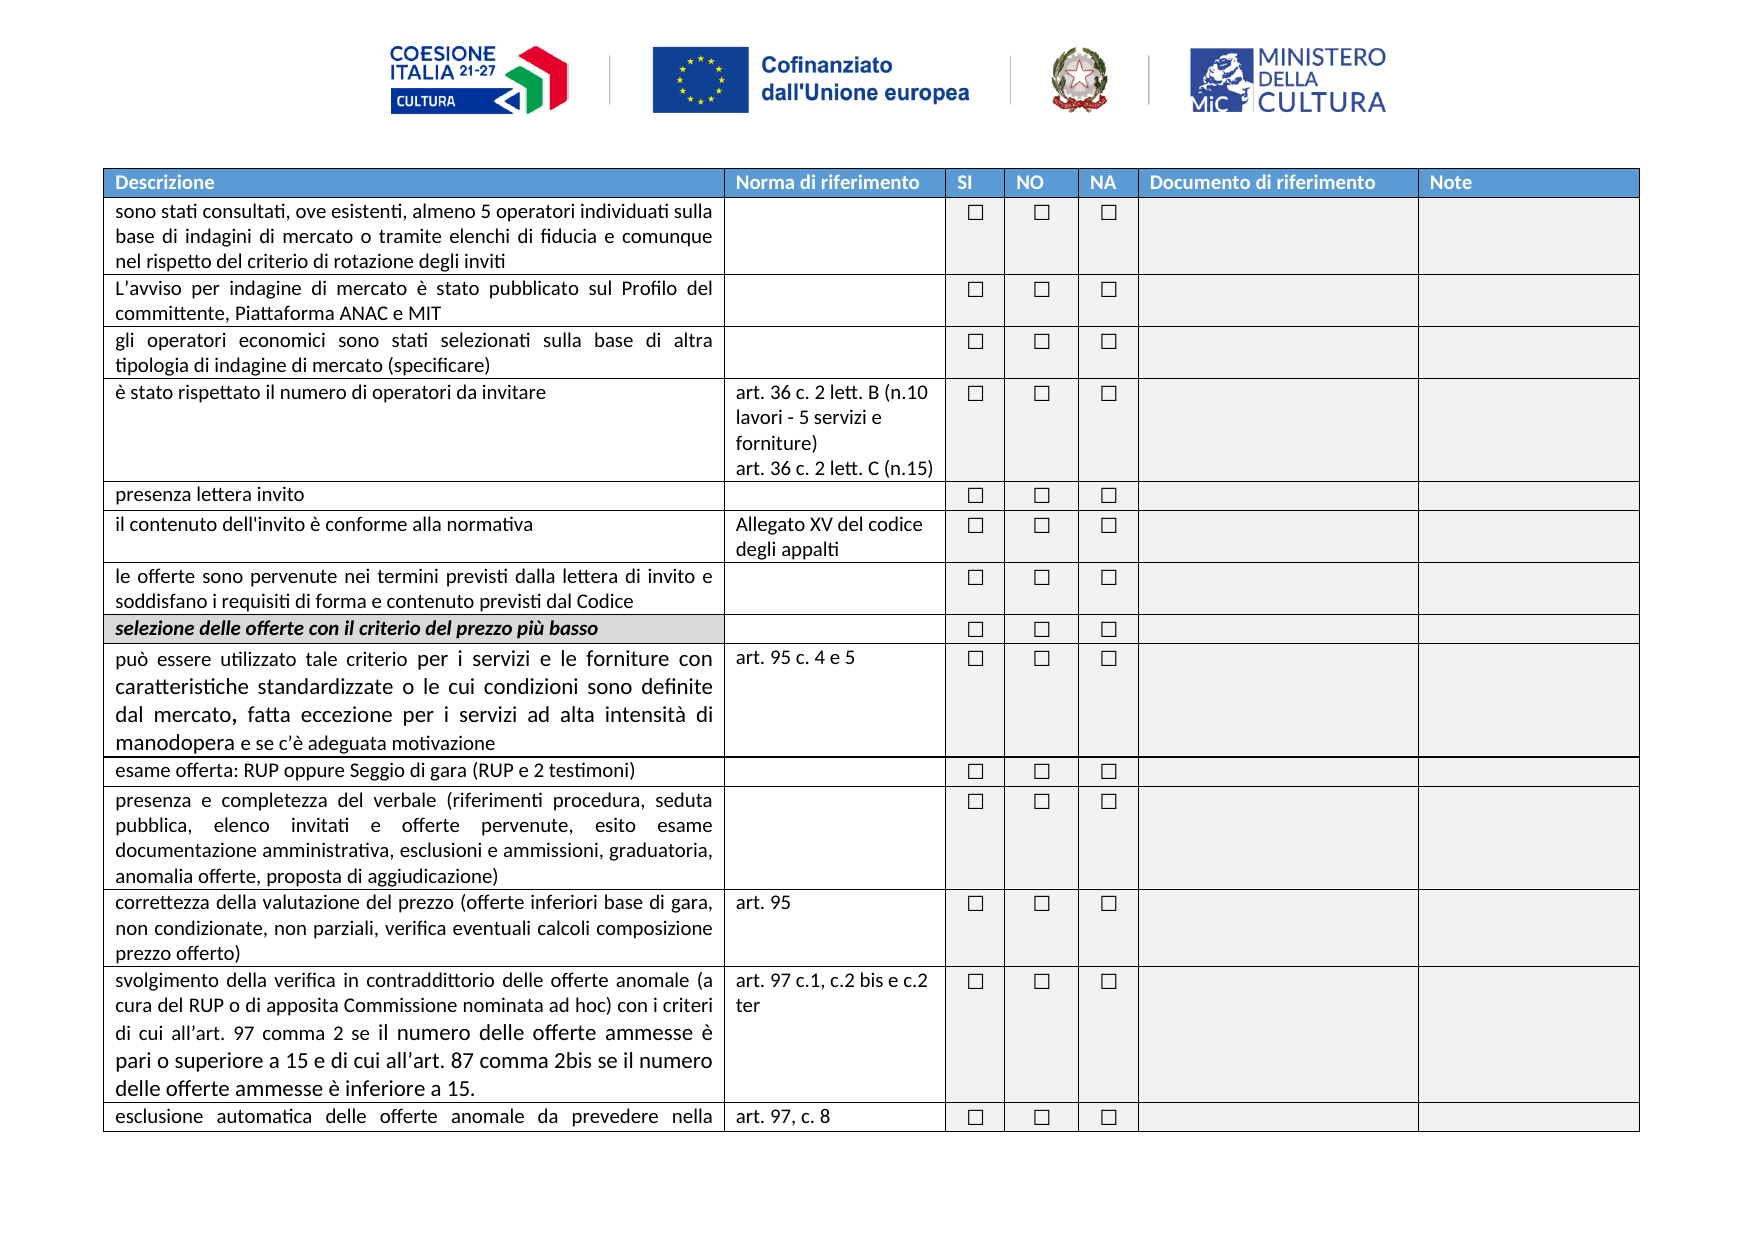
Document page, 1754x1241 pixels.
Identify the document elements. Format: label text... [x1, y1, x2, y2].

table_cell [725, 482, 945, 510]
table_cell [1005, 563, 1078, 614]
table_cell [1005, 758, 1078, 786]
table_cell [1139, 1103, 1418, 1131]
picture [355, 29, 1421, 134]
table_cell [1419, 758, 1639, 786]
table_cell svolgimento della verifica in contraddittorio delle offerte anomale (a cura del RUP o di apposita Commissione nominata ad hoc) con i criteri di cui all’art. 97 comma 2 se il numero delle offerte ammesse è pari o superiore a 15 e di cui all’art. 87 comma 2bis se il numero delle offerte ammesse è inferiore a 15. [104, 967, 724, 1102]
table_cell sono stati consultati, ove esistenti, almeno 5 operatori individuati sulla base di indagini di mercato o tramite elenchi di fiducia e comunque nel rispetto del criterio di rotazione degli inviti [104, 198, 724, 274]
table_cell [1005, 615, 1078, 643]
table_header SI [946, 169, 1004, 197]
table_cell [1005, 967, 1078, 1102]
table_cell [1419, 198, 1639, 274]
table_header NO [1005, 169, 1078, 197]
table_cell [1139, 967, 1418, 1102]
table_cell [1079, 275, 1138, 326]
table_cell esame offerta: RUP oppure Seggio di gara (RUP e 2 testimoni) [104, 758, 724, 786]
table_cell [1419, 563, 1639, 614]
table_cell [1005, 644, 1078, 756]
table_cell [1005, 511, 1078, 562]
table_cell [1079, 563, 1138, 614]
table_header NA [1079, 169, 1138, 197]
table_cell presenza lettera invito [104, 482, 724, 510]
table_cell [725, 198, 945, 274]
table_cell [1005, 327, 1078, 378]
table_cell L’avviso per indagine di mercato è stato pubblicato sul Profilo del committente, Piattaforma ANAC e MIT [104, 275, 724, 326]
table_header Descrizione [104, 169, 724, 197]
table_cell [1005, 275, 1078, 326]
table_cell [725, 275, 945, 326]
table_cell è stato rispettato il numero di operatori da invitare [104, 379, 724, 481]
table_cell [1079, 198, 1138, 274]
table_cell [1079, 1103, 1138, 1131]
table_cell [1079, 758, 1138, 786]
table_cell [725, 563, 945, 614]
table_cell selezione delle offerte con il criterio del prezzo più basso [104, 615, 724, 643]
table_cell art. 97, c. 8 [725, 1103, 945, 1131]
table_header Documento di riferimento [1139, 169, 1418, 197]
table_cell [725, 615, 945, 643]
table_cell [725, 327, 945, 378]
table_header Norma di riferimento [725, 169, 945, 197]
table_cell [1139, 327, 1418, 378]
table_cell il contenuto dell'invito è conforme alla normativa [104, 511, 724, 562]
table_cell [725, 758, 945, 786]
table_cell art. 95 c. 4 e 5 [725, 644, 945, 756]
table_cell [1139, 379, 1418, 481]
table_cell [1419, 511, 1639, 562]
table_cell [1419, 644, 1639, 756]
table_cell [1079, 644, 1138, 756]
table_cell [1139, 644, 1418, 756]
table_cell art. 97 c.1, c.2 bis e c.2 ter [725, 967, 945, 1102]
table_cell [1005, 198, 1078, 274]
table_cell [1139, 482, 1418, 510]
table_cell art. 36 c. 2 lett. B (n.10 lavori - 5 servizi e forniture) art. 36 c. 2 lett. C (n.15) [725, 379, 945, 481]
table_cell [1419, 967, 1639, 1102]
table_cell [1079, 967, 1138, 1102]
table_cell [1139, 615, 1418, 643]
table_cell [1139, 787, 1418, 888]
table_cell [1079, 787, 1138, 888]
table_cell [1005, 482, 1078, 510]
table_cell [1419, 275, 1639, 326]
table_cell gli operatori economici sono stati selezionati sulla base di altra tipologia di indagine di mercato (specificare) [104, 327, 724, 378]
table_cell [1139, 198, 1418, 274]
table_cell [1079, 379, 1138, 481]
table_cell [1079, 327, 1138, 378]
table_cell correttezza della valutazione del prezzo (offerte inferiori base di gara, non condizionate, non parziali, verifica eventuali calcoli composizione prezzo offerto) [104, 890, 724, 966]
table_cell [1419, 615, 1639, 643]
table_cell art. 95 [725, 890, 945, 966]
table_cell [1139, 275, 1418, 326]
table_cell [1419, 379, 1639, 481]
table_cell [1079, 511, 1138, 562]
table_cell [1139, 563, 1418, 614]
table_cell [1079, 482, 1138, 510]
table_cell [1419, 482, 1639, 510]
table_cell può essere utilizzato tale criterio per i servizi e le forniture con caratteristiche standardizzate o le cui condizioni sono definite dal mercato, fatta eccezione per i servizi ad alta intensità di manodopera e se c’è adeguata motivazione [104, 644, 724, 756]
table_cell [1005, 1103, 1078, 1131]
table_cell le offerte sono pervenute nei termini previsti dalla lettera di invito e soddisfano i requisiti di forma e contenuto previsti dal Codice [104, 563, 724, 614]
table_cell [1005, 379, 1078, 481]
table_cell [1005, 890, 1078, 966]
table_cell [1419, 1103, 1639, 1131]
table_cell [1419, 327, 1639, 378]
table_cell presenza e completezza del verbale (riferimenti procedura, seduta pubblica, elenco invitati e offerte pervenute, esito esame documentazione amministrativa, esclusioni e ammissioni, graduatoria, anomalia offerte, proposta di aggiudicazione) [104, 787, 724, 888]
table_cell Allegato XV del codice degli appalti [725, 511, 945, 562]
table_cell [1139, 511, 1418, 562]
table_cell [725, 787, 945, 888]
table_cell [1079, 615, 1138, 643]
table_cell [1079, 890, 1138, 966]
table_cell [1139, 890, 1418, 966]
table_header Note [1419, 169, 1639, 197]
table_cell [1419, 787, 1639, 888]
table_cell [1139, 758, 1418, 786]
table_cell [1005, 787, 1078, 888]
table_cell [1419, 890, 1639, 966]
